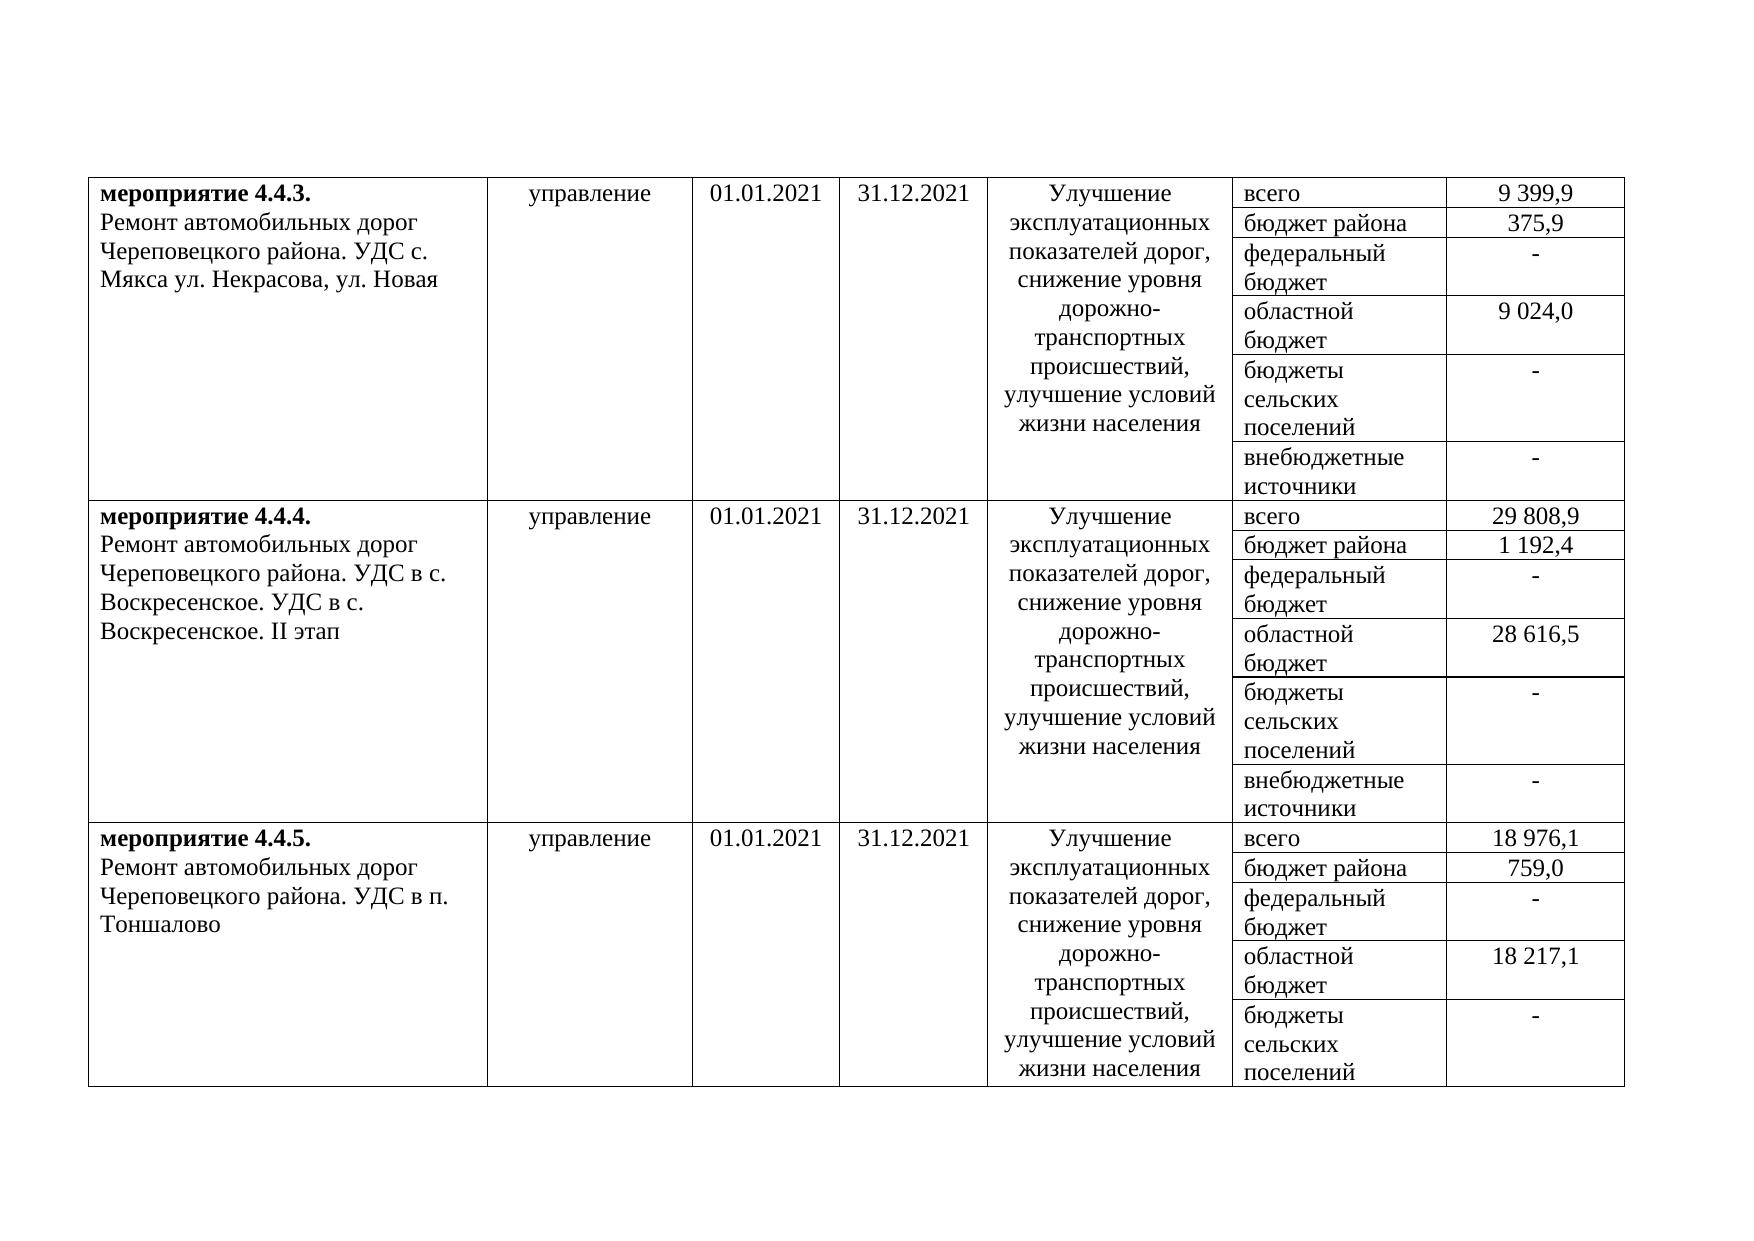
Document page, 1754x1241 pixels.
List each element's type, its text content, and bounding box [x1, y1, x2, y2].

table_cell всего [1233, 823, 1446, 852]
table_cell - [1447, 355, 1624, 441]
table_cell внебюджетные источники [1233, 442, 1446, 500]
table_cell 01.01.2021 [693, 501, 839, 822]
table_cell управление [488, 178, 692, 500]
table_cell областной бюджет [1233, 941, 1446, 999]
table_cell бюджет района [1233, 531, 1446, 559]
table_cell 375,9 [1447, 208, 1624, 237]
table_cell - [1447, 765, 1624, 822]
table_cell 18 217,1 [1447, 941, 1624, 999]
table_cell мероприятие 4.4.4. Ремонт автомобильных дорог Череповецкого района. УДС в с. Воскресенское. УДС в с. Воскресенское. II этап [89, 501, 487, 822]
table_cell федеральный бюджет [1233, 238, 1446, 295]
table_cell 28 616,5 [1447, 619, 1624, 676]
table_cell бюджеты сельских поселений [1233, 678, 1446, 764]
table_cell федеральный бюджет [1233, 560, 1446, 618]
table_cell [988, 178, 1232, 500]
table_cell 01.01.2021 [693, 823, 839, 1086]
table_cell 9 024,0 [1447, 296, 1624, 354]
table_cell мероприятие 4.4.5. Ремонт автомобильных дорог Череповецкого района. УДС в п. Тоншалово [89, 823, 487, 1086]
table_cell - [1447, 238, 1624, 295]
table_cell 29 808,9 [1447, 501, 1624, 529]
table_cell 1 192,4 [1447, 531, 1624, 559]
table_cell 31.12.2021 [840, 823, 987, 1086]
table_cell 31.12.2021 [840, 178, 987, 500]
table_cell бюджет района [1233, 853, 1446, 882]
table_cell всего [1233, 178, 1446, 207]
table_cell управление [488, 501, 692, 822]
table_cell - [1447, 883, 1624, 940]
table_cell - [1447, 678, 1624, 764]
table_cell - [1447, 560, 1624, 618]
table_cell - [1447, 442, 1624, 500]
table_cell бюджет района [1233, 208, 1446, 237]
table_cell Улучшение эксплуатационных показателей дорог, снижение уровня дорожно-транспортных происшествий, улучшение условий жизни населения [988, 501, 1232, 822]
table_cell - [1447, 1000, 1624, 1086]
table_cell 18 976,1 [1447, 823, 1624, 852]
table_cell 9 399,9 [1447, 178, 1624, 207]
table_cell 01.01.2021 [693, 178, 839, 500]
table_cell бюджеты сельских поселений [1233, 355, 1446, 441]
table_cell областной бюджет [1233, 619, 1446, 676]
table_cell областной бюджет [1233, 296, 1446, 354]
table_cell внебюджетные источники [1233, 765, 1446, 822]
table_cell мероприятие 4.4.3. Ремонт автомобильных дорог Череповецкого района. УДС с. Мякса ул. Некрасова, ул. Новая [89, 178, 487, 500]
table_cell федеральный бюджет [1233, 883, 1446, 940]
table_cell всего [1233, 501, 1446, 529]
table_cell бюджеты сельских поселений [1233, 1000, 1446, 1086]
table_cell управление [488, 823, 692, 1086]
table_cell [988, 823, 1232, 1086]
table_cell 759,0 [1447, 853, 1624, 882]
table_cell 31.12.2021 [840, 501, 987, 822]
